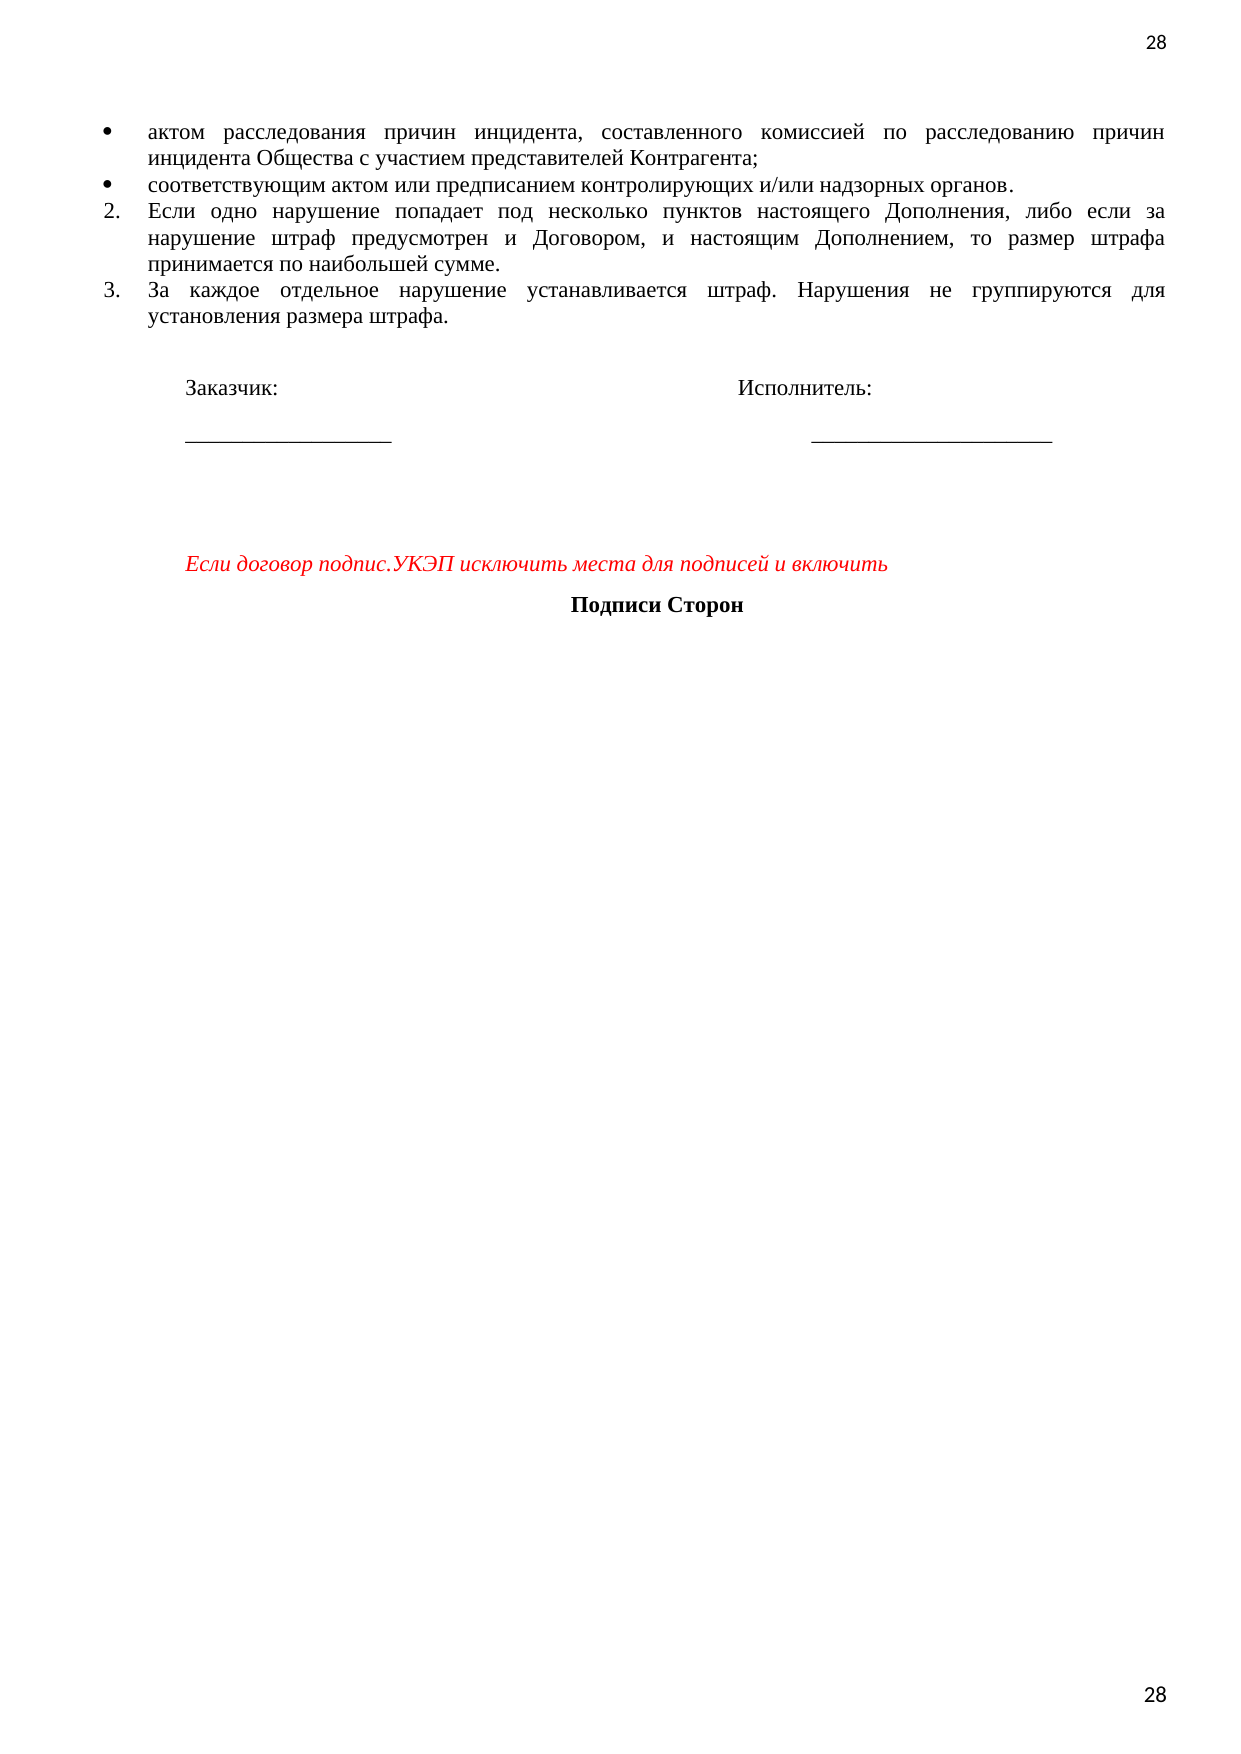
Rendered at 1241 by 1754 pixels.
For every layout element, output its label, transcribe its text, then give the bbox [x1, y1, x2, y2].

list За каждое отдельное нарушение устанавливается штраф. Нарушения не группируются для установления размера штрафа. [103, 276, 1167, 329]
text __________________ _____________________ [185, 419, 1167, 446]
list актом расследования причин инцидента, составленного комиссией по расследованию причин инцидента Общества с участием представителей Контрагента; [103, 118, 1167, 171]
text Подписи Сторон [148, 591, 1167, 618]
list соответствующим актом или предписанием контролирующих и/или надзорных органов. [103, 171, 1167, 197]
text Заказчик: Исполнитель: [185, 374, 1167, 400]
list Если одно нарушение попадает под несколько пунктов настоящего Дополнения, либо если за нарушение штраф предусмотрен и Договором, и настоящим Дополнением, то размер штрафа принимается по наибольшей сумме. [103, 197, 1167, 276]
text Если договор подпис.УКЭП исключить места для подписей и включить [185, 550, 1167, 577]
